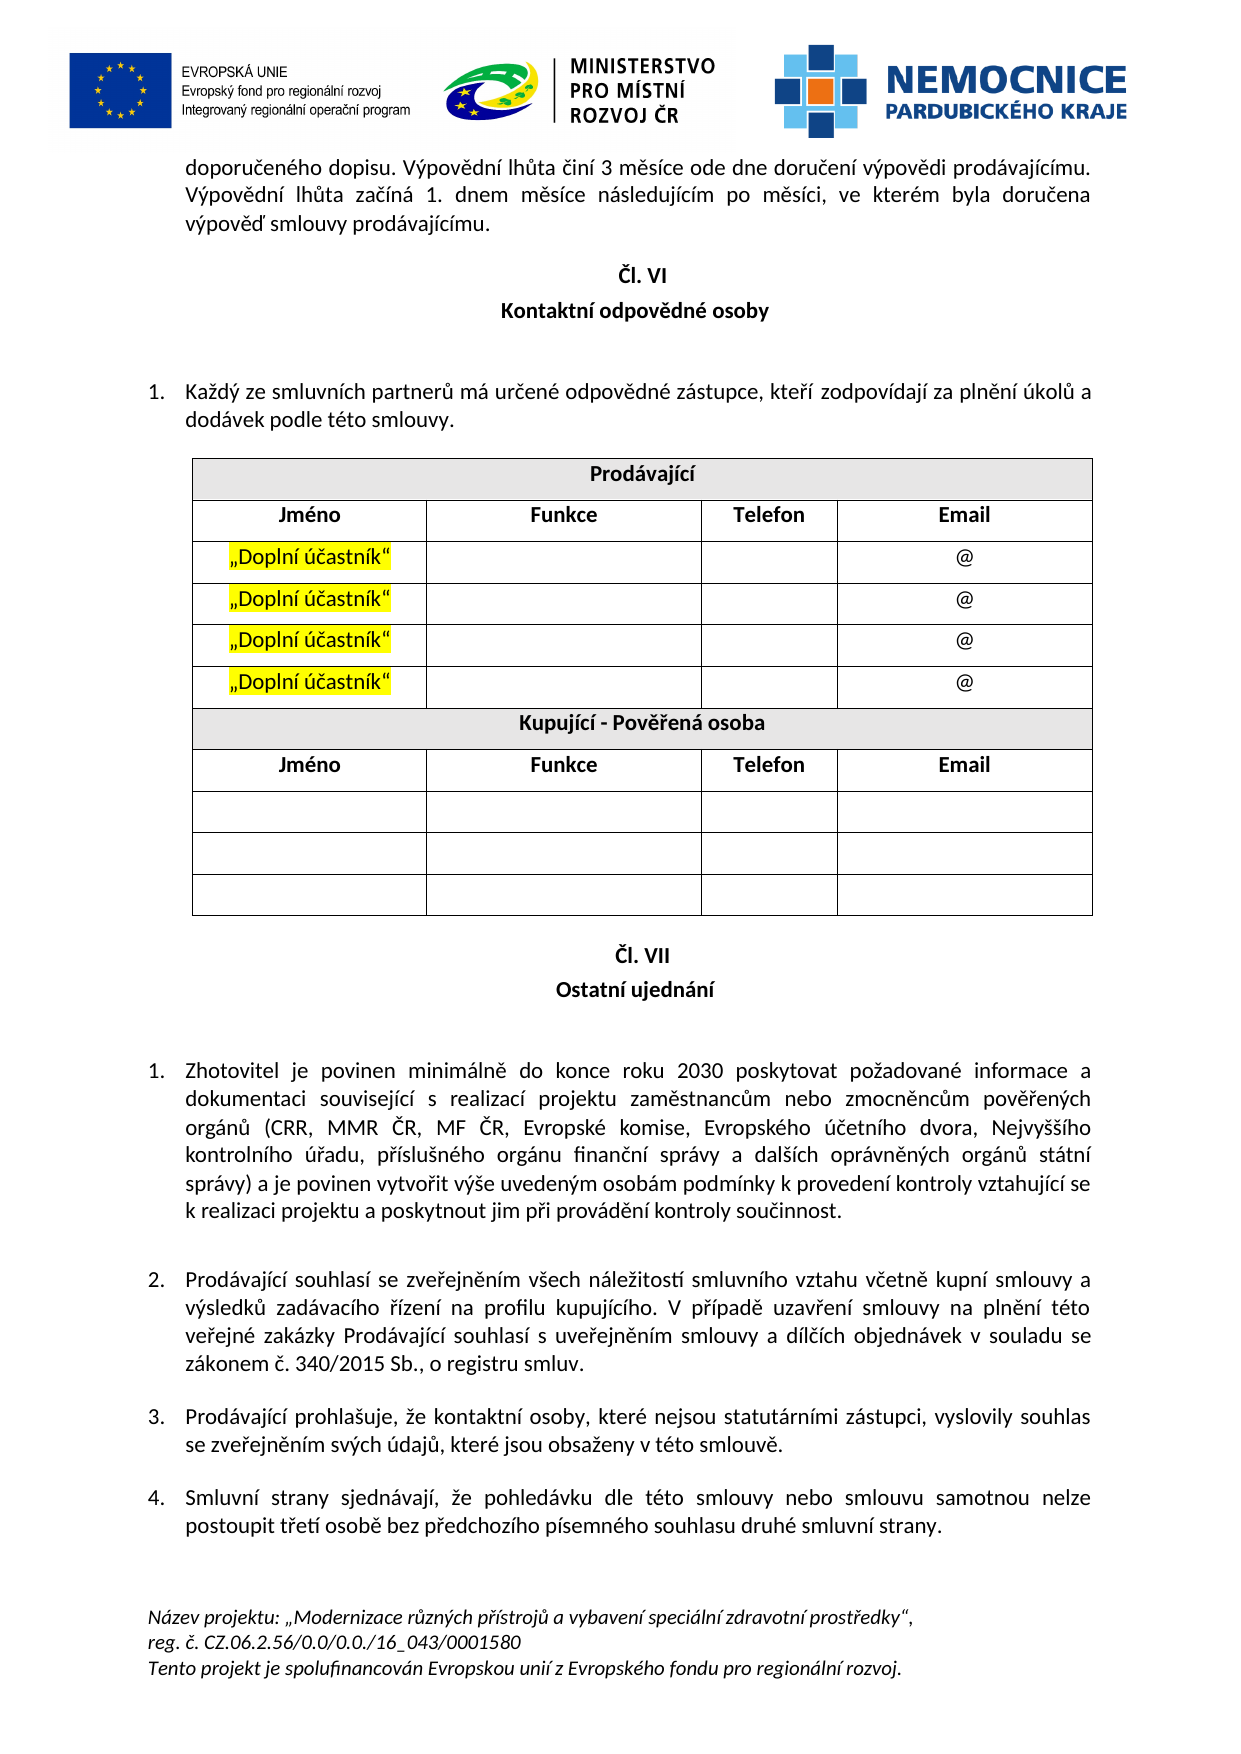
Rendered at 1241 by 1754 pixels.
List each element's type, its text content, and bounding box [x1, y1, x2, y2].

table_cell [702, 792, 837, 832]
table_cell Funkce [427, 750, 701, 791]
table_cell Kupující - Pověřená osoba [193, 709, 1092, 749]
table_cell „Doplní účastník“ [193, 625, 426, 666]
table_cell „Doplní účastník“ [193, 584, 426, 624]
picture [773, 43, 1127, 139]
table_cell [702, 875, 837, 915]
subtitle Čl. VII [193, 941, 1093, 969]
table_cell [702, 667, 837, 707]
text Kontaktní odpovědné osoby [177, 296, 1093, 324]
table_cell [427, 542, 701, 583]
table_cell [702, 625, 837, 666]
table_cell Email [838, 501, 1092, 541]
table_cell Jméno [193, 501, 426, 541]
picture [47, 27, 737, 153]
table_cell [427, 833, 701, 874]
table_cell Email [838, 750, 1092, 791]
table_cell [838, 833, 1092, 874]
table_cell „Doplní účastník“ [193, 667, 426, 707]
table_cell Telefon [702, 501, 837, 541]
table_cell [193, 833, 426, 874]
list Prodávající prohlašuje, že kontaktní osoby, které nejsou statutárními zástupci, vyslovily souhlas se zveřejněním svých údajů, které jsou obsaženy v této smlouvě. [148, 1402, 1093, 1458]
table_cell „Doplní účastník“ [193, 542, 426, 583]
table_cell [838, 792, 1092, 832]
table_cell Jméno [193, 750, 426, 791]
table_cell @ [838, 584, 1092, 624]
table_cell [427, 875, 701, 915]
list Každý ze smluvních partnerů má určené odpovědné zástupce, kteří zodpovídají za plnění úkolů a dodávek podle této smlouvy. [148, 377, 1093, 433]
table_cell [427, 792, 701, 832]
subtitle Čl. VI [193, 262, 1093, 290]
list Zhotovitel je povinen minimálně do konce roku 2030 poskytovat požadované informace a dokumentaci související s realizací projektu zaměstnancům nebo zmocněncům pověřených orgánů (CRR, MMR ČR, MF ČR, Evropské komise, Evropského účetního dvora, Nejvyššího kontrolního úřadu, příslušného orgánu finanční správy a dalších oprávněných orgánů státní správy) a je povinen vytvořit výše uvedeným osobám podmínky k provedení kontroly vztahující se k realizaci projektu a poskytnout jim při provádění kontroly součinnost. [148, 1057, 1093, 1225]
table_cell Funkce [427, 501, 701, 541]
table_cell @ [838, 667, 1092, 707]
table_cell @ [838, 542, 1092, 583]
table_cell [427, 584, 701, 624]
table_cell [193, 792, 426, 832]
table_cell [702, 542, 837, 583]
text Ostatní ujednání [177, 976, 1093, 1003]
table_cell @ [838, 625, 1092, 666]
table_cell [702, 584, 837, 624]
table_cell Telefon [702, 750, 837, 791]
table_cell [193, 875, 426, 915]
list Prodávající souhlasí se zveřejněním všech náležitostí smluvního vztahu včetně kupní smlouvy a výsledků zadávacího řízení na profilu kupujícího. V případě uzavření smlouvy na plnění této veřejné zakázky Prodávající souhlasí s uveřejněním smlouvy a dílčích objednávek v souladu se zákonem č. 340/2015 Sb., o registru smluv. [148, 1265, 1093, 1377]
table_cell [838, 875, 1092, 915]
table_cell [702, 833, 837, 874]
table_header Prodávající [193, 459, 1092, 499]
table_cell [427, 667, 701, 707]
list Smluvní strany sjednávají, že pohledávku dle této smlouvy nebo smlouvu samotnou nelze postoupit třetí osobě bez předchozího písemného souhlasu druhé smluvní strany. [148, 1483, 1093, 1539]
table_cell [427, 625, 701, 666]
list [148, 148, 1093, 237]
